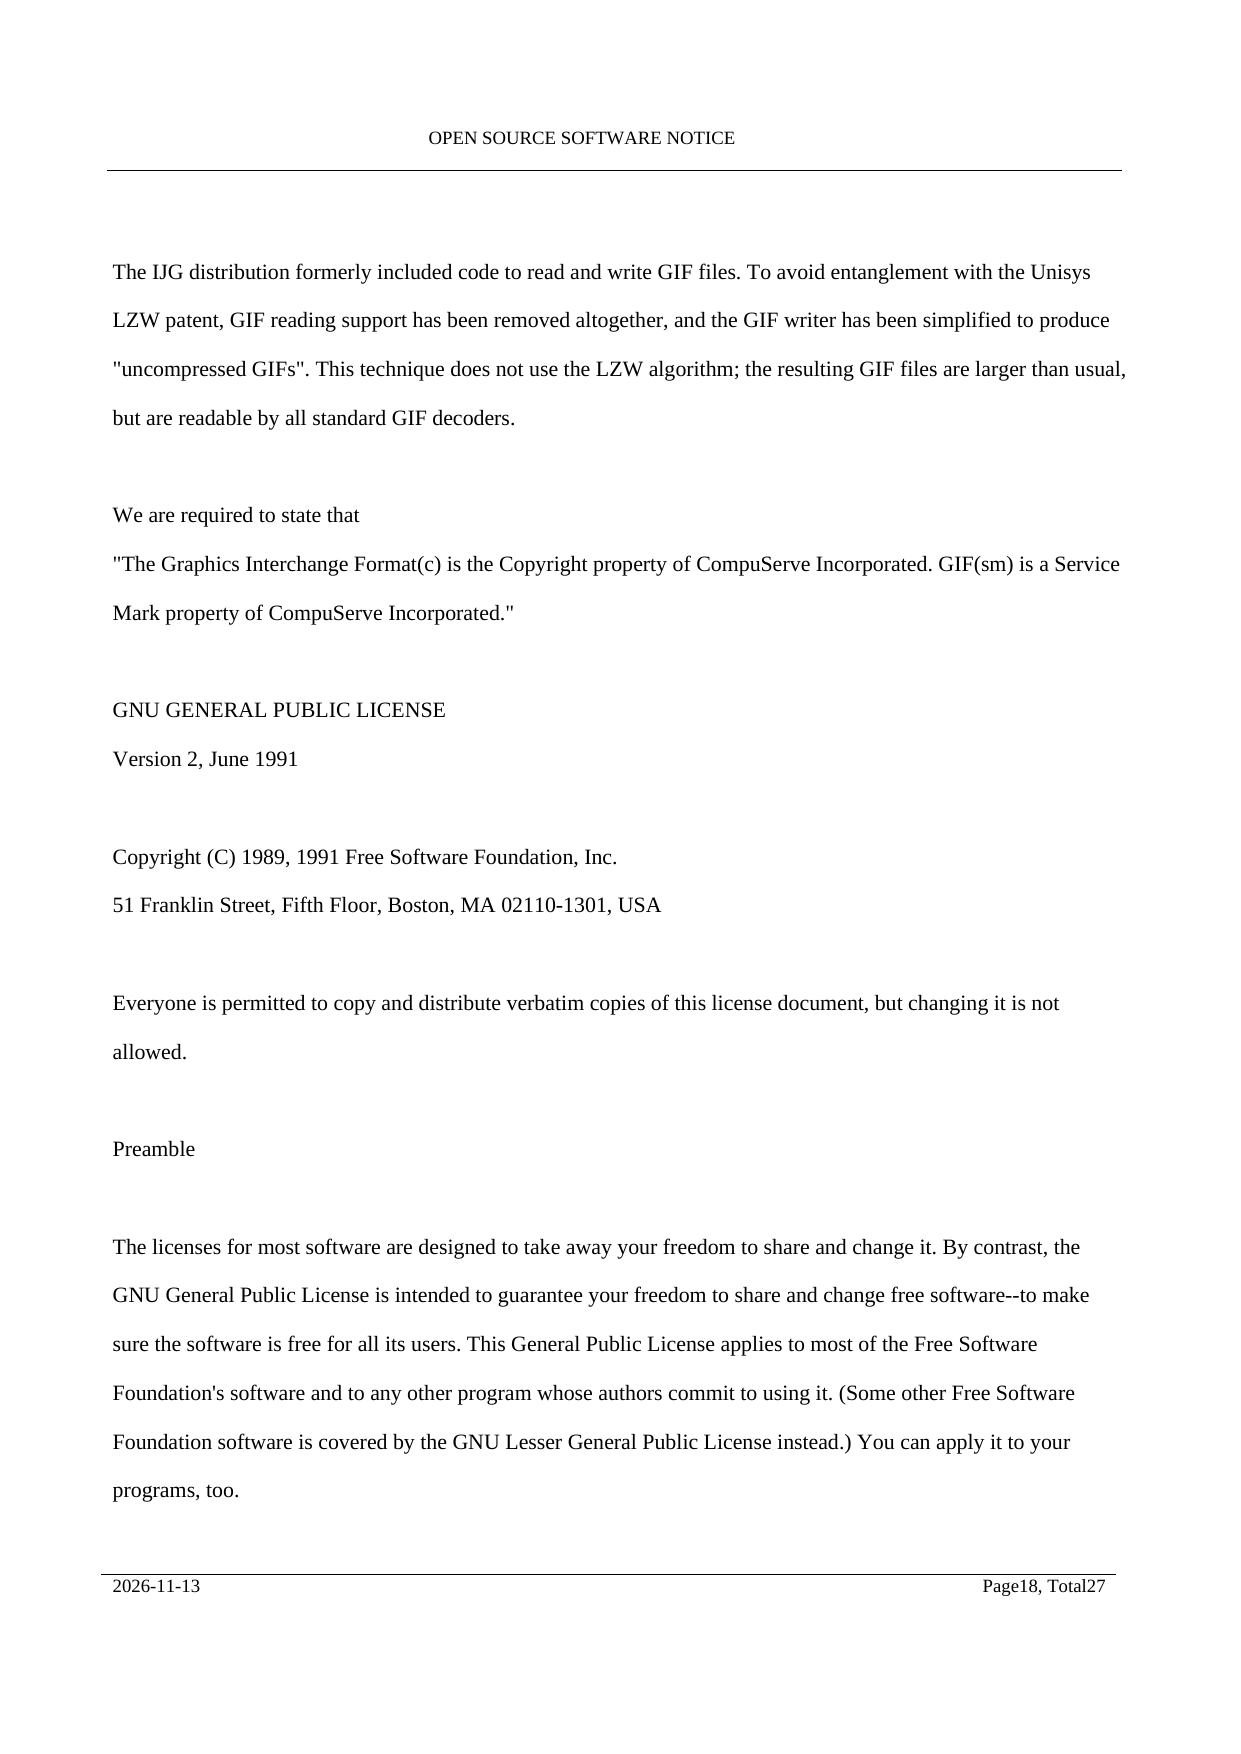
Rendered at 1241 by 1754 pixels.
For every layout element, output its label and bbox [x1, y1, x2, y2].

text [112, 206, 1128, 1506]
